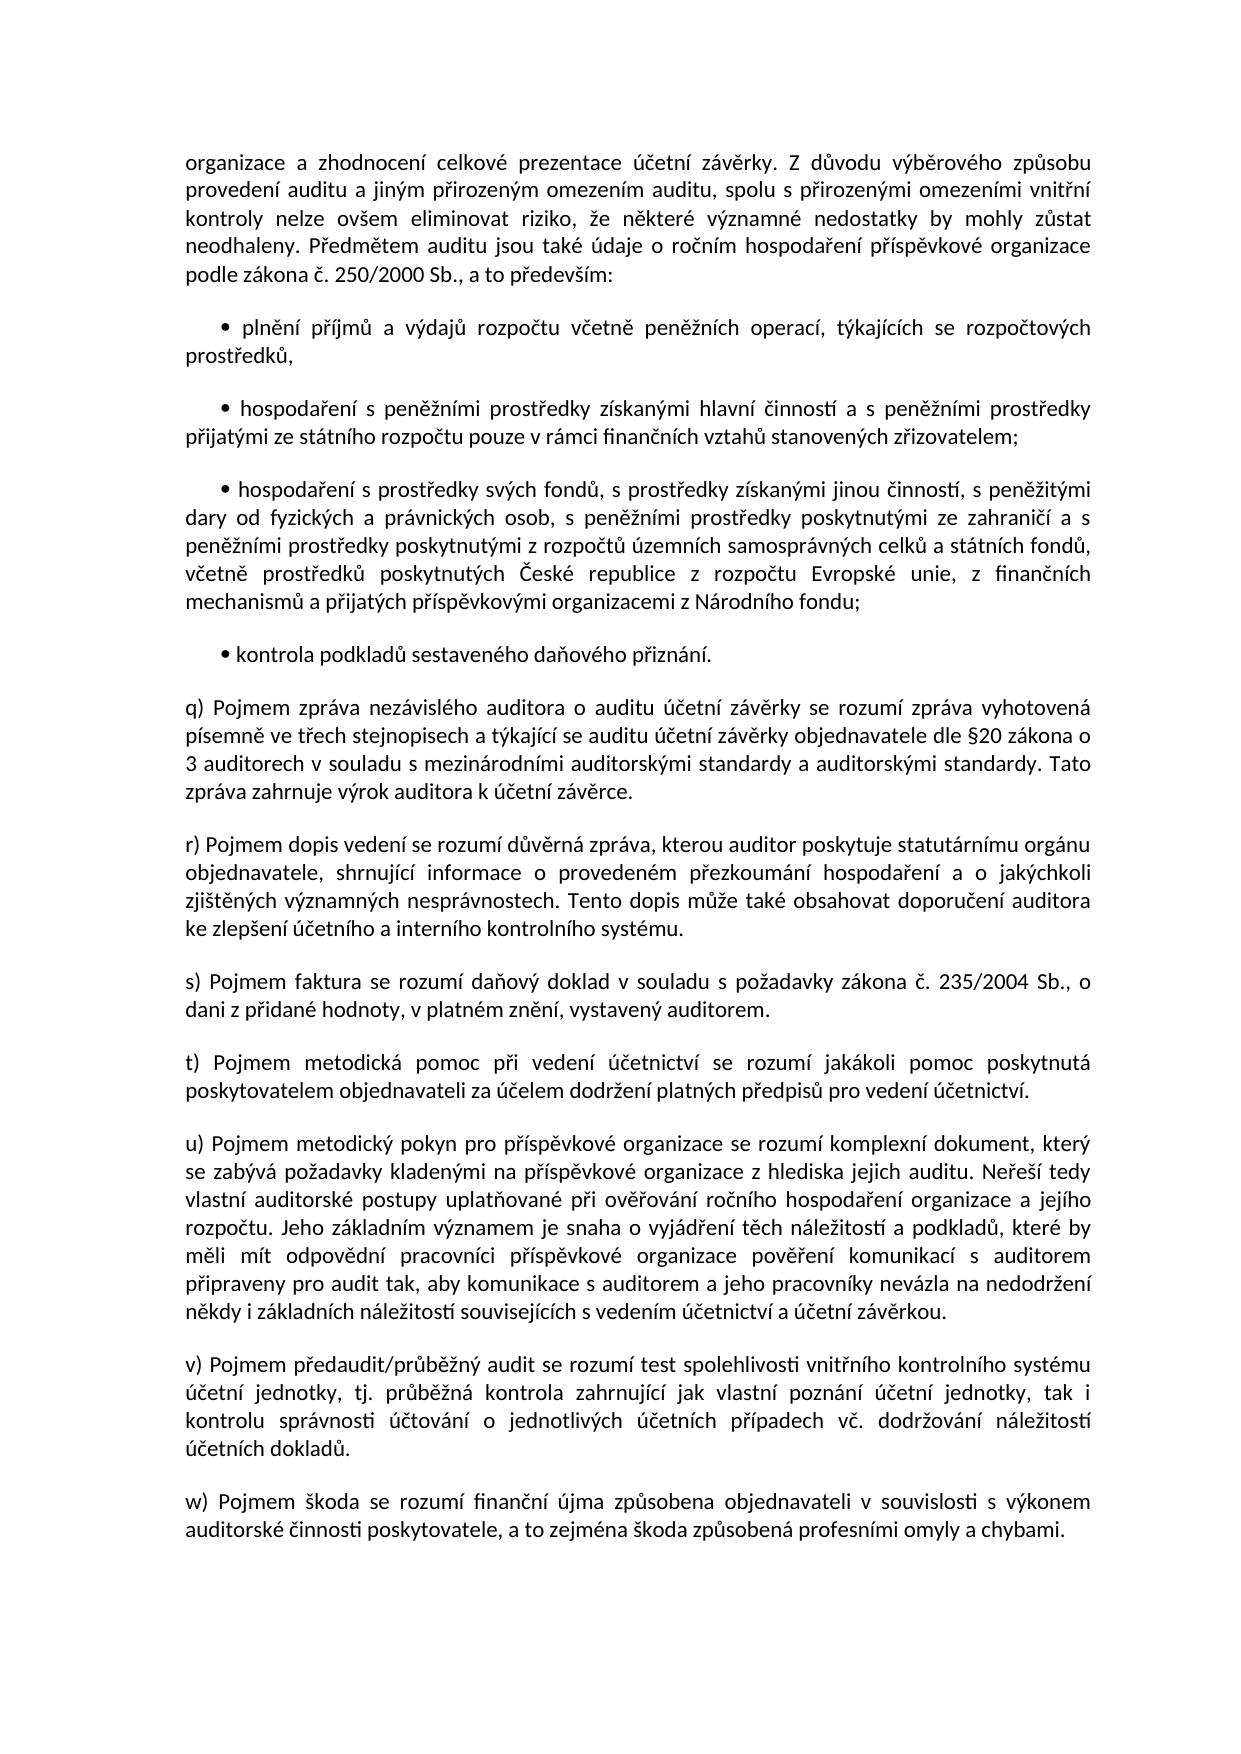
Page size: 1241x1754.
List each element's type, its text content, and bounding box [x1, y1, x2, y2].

text q) Pojmem zpráva nezávislého auditora o auditu účetní závěrky se rozumí zpráva vyhotovená písemně ve třech stejnopisech a týkající se auditu účetní závěrky objednavatele dle §20 zákona o 3 auditorech v souladu s mezinárodními auditorskými standardy a auditorskými standardy. Tato zpráva zahrnuje výrok auditora k účetní závěrce. [185, 693, 1093, 805]
text w) Pojmem škoda se rozumí finanční újma způsobena objednavateli v souvislosti s výkonem auditorské činnosti poskytovatele, a to zejména škoda způsobená profesními omyly a chybami. [185, 1487, 1093, 1543]
text v) Pojmem předaudit/průběžný audit se rozumí test spolehlivosti vnitřního kontrolního systému účetní jednotky, tj. průběžná kontrola zahrnující jak vlastní poznání účetní jednotky, tak i kontrolu správnosti účtování o jednotlivých účetních případech vč. dodržování náležitostí účetních dokladů. [185, 1350, 1093, 1462]
text s) Pojmem faktura se rozumí daňový doklad v souladu s požadavky zákona č. 235/2004 Sb., o dani z přidané hodnoty, v platném znění, vystavený auditorem. [185, 967, 1093, 1023]
text plnění příjmů a výdajů rozpočtu včetně peněžních operací, týkajících se rozpočtových prostředků, [185, 313, 1093, 369]
text u) Pojmem metodický pokyn pro příspěvkové organizace se rozumí komplexní dokument, který se zabývá požadavky kladenými na příspěvkové organizace z hlediska jejich auditu. Neřeší tedy vlastní auditorské postupy uplatňované při ověřování ročního hospodaření organizace a jejího rozpočtu. Jeho základním významem je snaha o vyjádření těch náležitostí a podkladů, které by měli mít odpovědní pracovníci příspěvkové organizace pověření komunikací s auditorem připraveny pro audit tak, aby komunikace s auditorem a jeho pracovníky nevázla na nedodržení někdy i základních náležitostí souvisejících s vedením účetnictví a účetní závěrkou. [185, 1129, 1093, 1325]
text hospodaření s peněžními prostředky získanými hlavní činností a s peněžními prostředky přijatými ze státního rozpočtu pouze v rámci finančních vztahů stanovených zřizovatelem; [185, 394, 1093, 450]
text r) Pojmem dopis vedení se rozumí důvěrná zpráva, kterou auditor poskytuje statutárnímu orgánu objednavatele, shrnující informace o provedeném přezkoumání hospodaření a o jakýchkoli zjištěných významných nesprávnostech. Tento dopis může také obsahovat doporučení auditora ke zlepšení účetního a interního kontrolního systému. [185, 830, 1093, 942]
text t) Pojmem metodická pomoc při vedení účetnictví se rozumí jakákoli pomoc poskytnutá poskytovatelem objednavateli za účelem dodržení platných předpisů pro vedení účetnictví. [185, 1048, 1093, 1104]
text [185, 148, 1093, 288]
text hospodaření s prostředky svých fondů, s prostředky získanými jinou činností, s peněžitými dary od fyzických a právnických osob, s peněžními prostředky poskytnutými ze zahraničí a s peněžními prostředky poskytnutými z rozpočtů územních samosprávných celků a státních fondů, včetně prostředků poskytnutých České republice z rozpočtu Evropské unie, z finančních mechanismů a přijatých příspěvkovými organizacemi z Národního fondu; [185, 475, 1093, 615]
text kontrola podkladů sestaveného daňového přiznání. [185, 640, 1093, 668]
